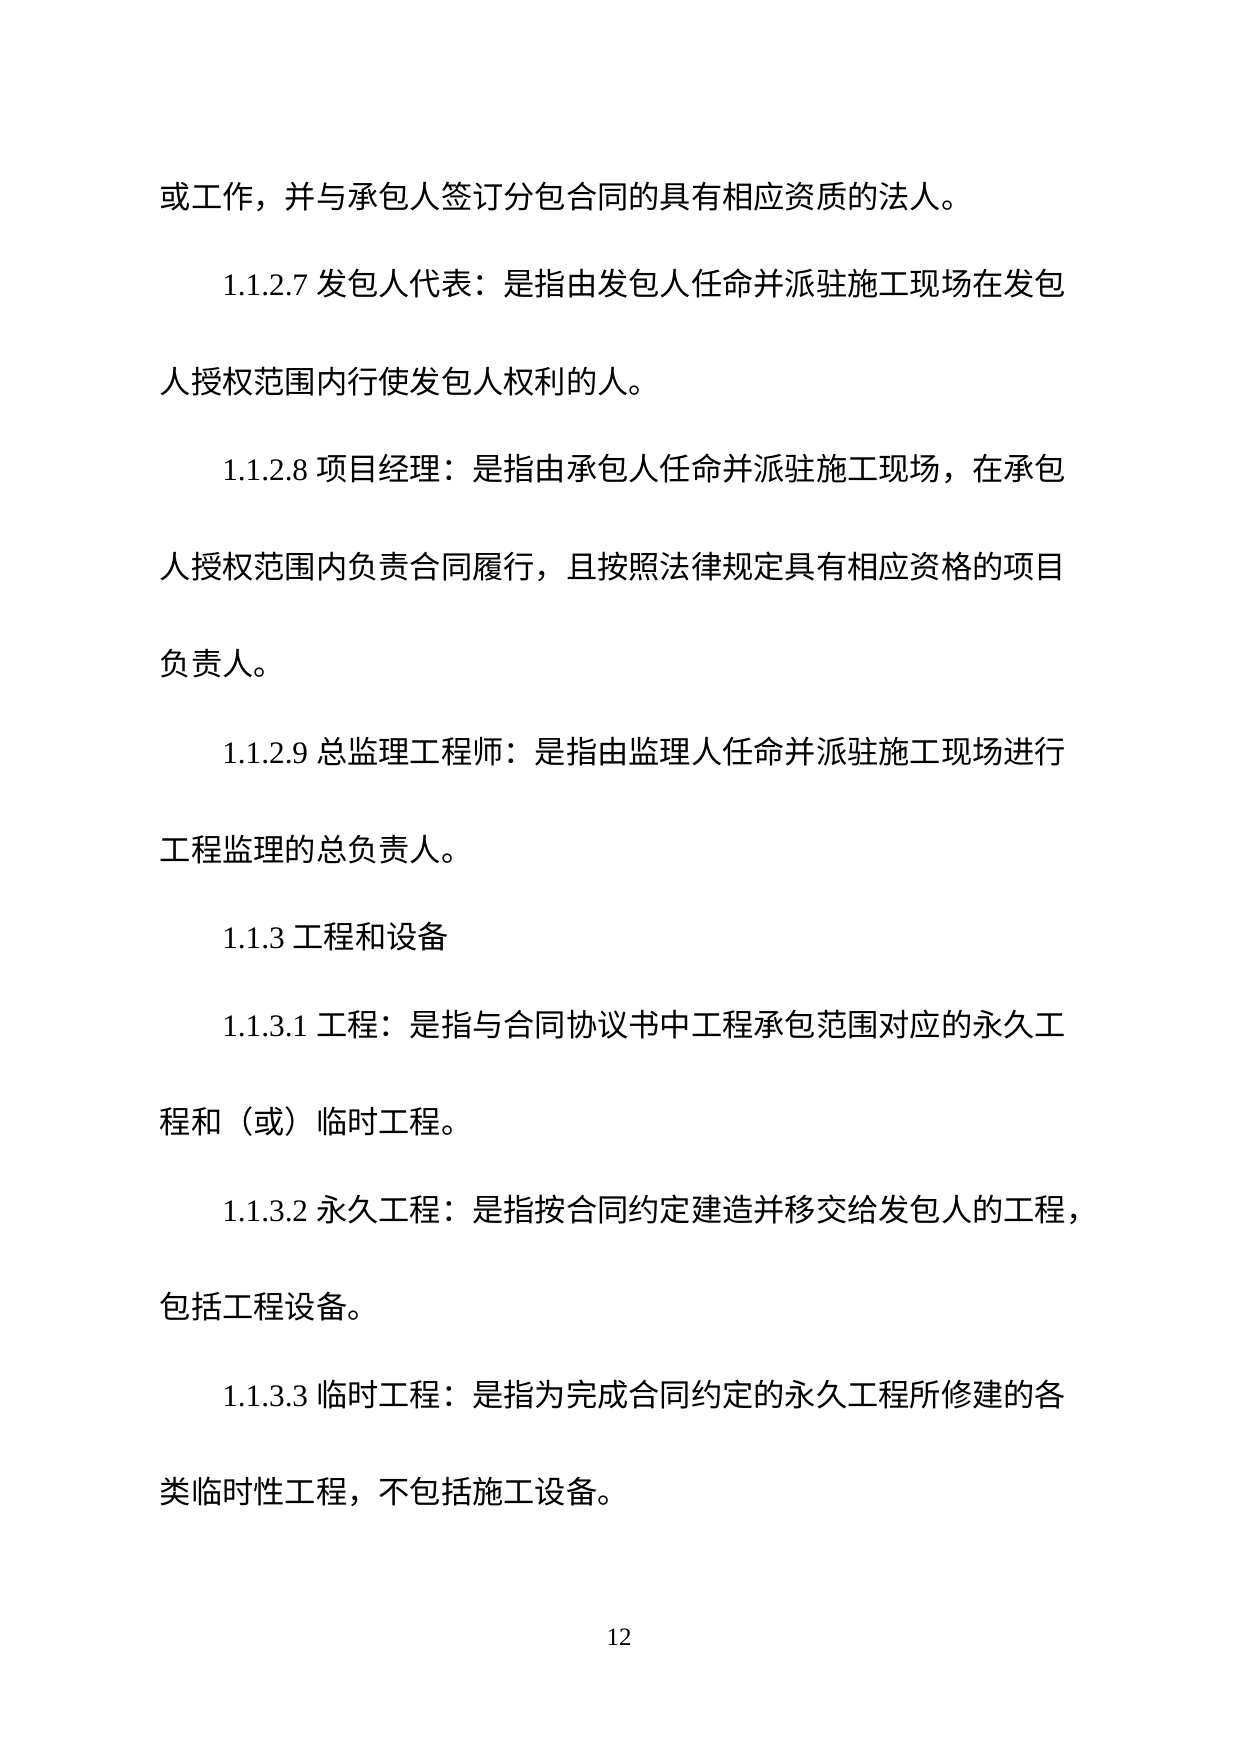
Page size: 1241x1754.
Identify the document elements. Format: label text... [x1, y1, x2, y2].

text 1.1.3.2 永久工程：是指按合同约定建造并移交给发包人的工程，包括工程设备。 [159, 1175, 1078, 1338]
text 1.1.2.8 项目经理：是指由承包人任命并派驻施工现场，在承包人授权范围内负责合同履行，且按照法律规定具有相应资格的项目负责人。 [159, 435, 1078, 695]
text 1.1.2.7 发包人代表：是指由发包人任命并派驻施工现场在发包人授权范围内行使发包人权利的人。 [159, 249, 1078, 412]
text 1.1.3 工程和设备 [159, 902, 1078, 967]
text 1.1.2.9 总监理工程师：是指由监理人任命并派驻施工现场进行工程监理的总负责人。 [159, 717, 1078, 880]
text 1.1.3.1 工程：是指与合同协议书中工程承包范围对应的永久工程和（或）临时工程。 [159, 990, 1078, 1152]
text 1.1.3.3 临时工程：是指为完成合同约定的永久工程所修建的各类临时性工程，不包括施工设备。 [159, 1360, 1078, 1523]
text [159, 162, 1078, 227]
